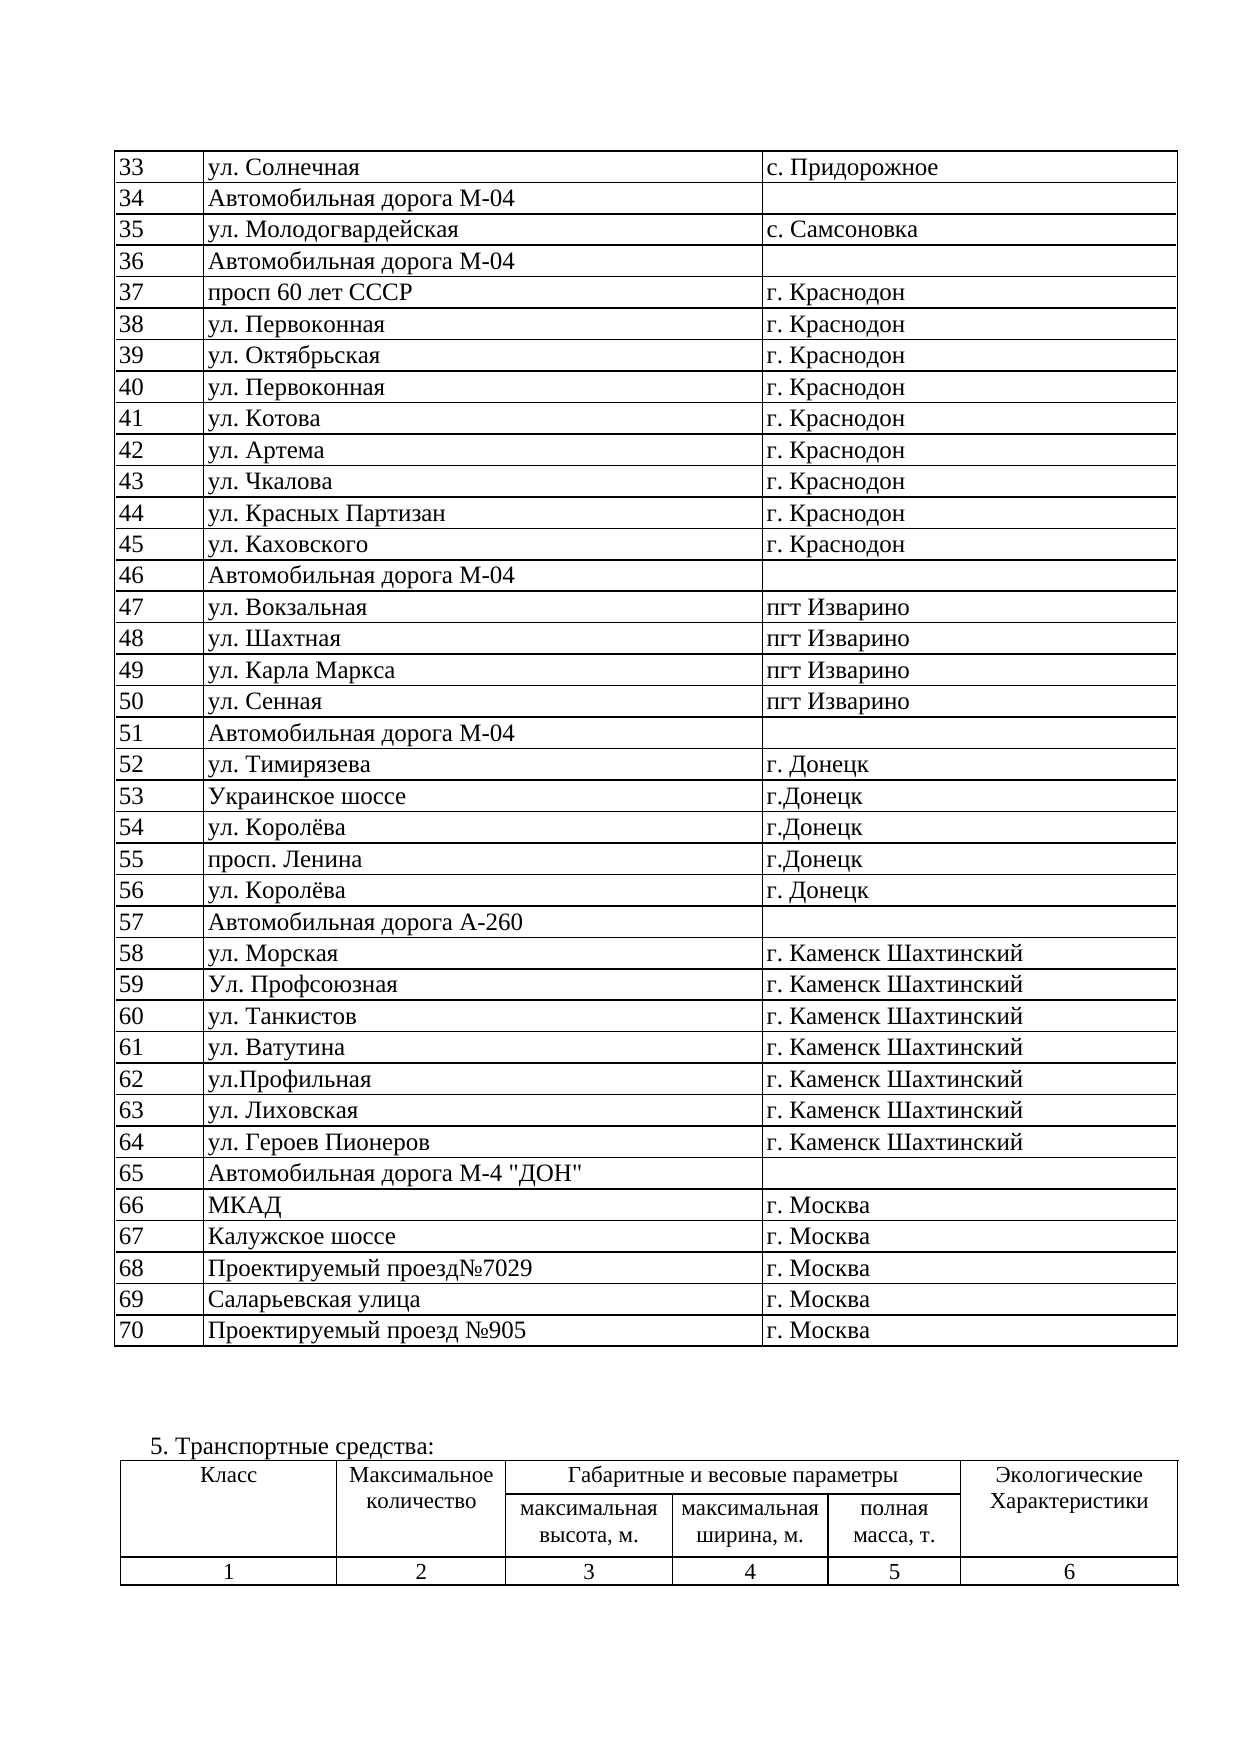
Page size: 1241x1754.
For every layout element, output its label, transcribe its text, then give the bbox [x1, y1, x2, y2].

table_cell ул. Молодогвардейская [204, 215, 762, 244]
table_cell с. Самсоновка [763, 213, 1177, 244]
table_cell г.Донецк [763, 842, 1177, 873]
table_cell г. Москва [763, 1188, 1177, 1219]
table_cell пгт Изварино [763, 653, 1177, 685]
table_cell г. Краснодон [763, 528, 1177, 559]
table_cell 5 [829, 1558, 960, 1584]
table_cell максимальная ширина, м. [673, 1495, 827, 1556]
table_cell [763, 716, 1177, 748]
table_cell 46 [115, 560, 203, 590]
table_cell Автомобильная дорога М-04 [204, 246, 762, 276]
table_cell ул. Первоконная [204, 309, 762, 339]
table_cell полная масса, т. [829, 1495, 960, 1556]
table_cell Автомобильная дорога М-4 "ДОН" [204, 1158, 762, 1188]
table_cell 43 [115, 466, 203, 496]
table_cell 53 [115, 780, 203, 811]
table_cell 48 [115, 623, 203, 653]
table_cell 68 [115, 1252, 203, 1282]
table_cell г. Каменск Шахтинский [763, 1031, 1177, 1062]
table_cell ул. Сенная [204, 686, 762, 716]
table_cell 2 [337, 1558, 505, 1584]
table_cell 59 [115, 969, 203, 999]
table_cell 38 [115, 308, 203, 339]
table_cell максимальная высота, м. [506, 1495, 672, 1556]
table_cell г. Краснодон [763, 307, 1177, 339]
table_cell ул. Каховского [204, 529, 762, 559]
table_cell 37 [115, 277, 203, 307]
table_cell г. Краснодон [763, 370, 1177, 402]
table_cell ул. Первоконная [204, 372, 762, 402]
table_cell 3 [506, 1558, 672, 1584]
table_cell Проектируемый проезд №905 [204, 1316, 762, 1345]
table_cell г. Москва [763, 1283, 1177, 1314]
table_cell [763, 1157, 1177, 1188]
table_cell г.Донецк [763, 779, 1177, 811]
table_cell г. Донецк [763, 874, 1177, 905]
table_cell 34 [115, 183, 203, 213]
table_cell ул.Профильная [204, 1064, 762, 1094]
table_cell г.Донецк [763, 811, 1177, 842]
table_cell [763, 559, 1177, 590]
text 5. Транспортные средства: [150, 1431, 1090, 1459]
table_cell 4 [673, 1558, 827, 1584]
table_cell ул. Танкистов [204, 1001, 762, 1031]
table_cell г. Москва [763, 1220, 1177, 1251]
table_cell 6 [961, 1558, 1177, 1584]
table_cell 63 [115, 1095, 203, 1125]
table_cell ул. Шахтная [204, 623, 762, 653]
table_cell 55 [115, 843, 203, 873]
table_cell г. Москва [763, 1314, 1177, 1345]
table_cell Проектируемый проезд№7029 [204, 1253, 762, 1282]
table_cell Автомобильная дорога А-260 [204, 907, 762, 936]
table_cell 47 [115, 591, 203, 622]
table_cell пгт Изварино [763, 685, 1177, 716]
table_cell 39 [115, 340, 203, 370]
table_cell г. Краснодон [763, 433, 1177, 464]
table_cell ул. Героев Пионеров [204, 1127, 762, 1157]
table_cell 50 [115, 686, 203, 716]
table_cell 44 [115, 497, 203, 527]
table_cell [763, 244, 1177, 276]
table_cell просп 60 лет СССР [204, 277, 762, 307]
table_cell 64 [115, 1126, 203, 1157]
table_cell г. Каменск Шахтинский [763, 1062, 1177, 1094]
table_cell 51 [115, 717, 203, 748]
table_cell 61 [115, 1032, 203, 1062]
table_header Габаритные и весовые параметры [506, 1461, 960, 1493]
table_cell [763, 905, 1177, 936]
table_cell г. Каменск Шахтинский [763, 968, 1177, 999]
table_cell г. Краснодон [763, 465, 1177, 496]
table_cell 57 [115, 906, 203, 936]
table_cell Ул. Профсоюзная [204, 970, 762, 999]
table_cell 42 [115, 434, 203, 464]
table_cell 41 [115, 403, 203, 433]
table_cell 70 [115, 1315, 203, 1345]
table_cell 69 [115, 1284, 203, 1314]
table_cell г. Краснодон [763, 276, 1177, 307]
table_cell ул. Ватутина [204, 1032, 762, 1062]
table_cell г. Москва [763, 1251, 1177, 1282]
table_cell ул. Морская [204, 938, 762, 968]
table_header Класс [121, 1461, 336, 1556]
table_cell Автомобильная дорога М-04 [204, 718, 762, 748]
table_cell 52 [115, 749, 203, 779]
table_cell 65 [115, 1158, 203, 1188]
table_cell 66 [115, 1189, 203, 1219]
table_cell Автомобильная дорога М-04 [204, 561, 762, 590]
table_cell 1 [121, 1558, 336, 1584]
table_cell Саларьевская улица [204, 1284, 762, 1314]
table_cell ул. Вокзальная [204, 592, 762, 622]
table_cell ул. Чкалова [204, 466, 762, 496]
table_cell просп. Ленина [204, 844, 762, 873]
table_cell ул. Тимирязева [204, 749, 762, 779]
table_cell г. Краснодон [763, 496, 1177, 527]
table_cell г. Краснодон [763, 339, 1177, 370]
table_cell ул. Солнечная [204, 152, 762, 181]
table_cell г. Краснодон [763, 402, 1177, 433]
table_header Экологические Характеристики [961, 1461, 1177, 1556]
table_cell г. Каменск Шахтинский [763, 936, 1177, 968]
table_cell ул. Лиховская [204, 1095, 762, 1125]
table_cell 40 [115, 371, 203, 402]
table_cell пгт Изварино [763, 590, 1177, 622]
table_cell пгт Изварино [763, 622, 1177, 653]
table_cell 35 [115, 214, 203, 244]
table_cell Украинское шоссе [204, 781, 762, 811]
table_cell 36 [115, 245, 203, 276]
table_cell 58 [115, 938, 203, 968]
table_cell 67 [115, 1221, 203, 1251]
table_cell МКАД [204, 1190, 762, 1219]
table_cell ул. Октябрьская [204, 340, 762, 370]
table_cell Автомобильная дорога М-04 [204, 183, 762, 213]
table_cell 54 [115, 812, 203, 842]
table_cell ул. Карла Маркса [204, 655, 762, 685]
table_cell 33 [115, 152, 203, 181]
table_cell ул. Артема [204, 435, 762, 464]
table_cell 45 [115, 529, 203, 559]
table_cell 60 [115, 1000, 203, 1031]
table_cell г. Каменск Шахтинский [763, 999, 1177, 1031]
table_cell ул. Королёва [204, 875, 762, 905]
table_cell Калужское шоссе [204, 1221, 762, 1251]
table_cell 56 [115, 875, 203, 905]
table_header Максимальное количество [337, 1461, 505, 1556]
table_cell с. Придорожное [763, 152, 1177, 181]
table_cell ул. Королёва [204, 812, 762, 842]
table_cell г. Донецк [763, 748, 1177, 779]
table_cell ул. Красных Партизан [204, 498, 762, 527]
table_cell 49 [115, 654, 203, 685]
table_cell 62 [115, 1063, 203, 1094]
table_cell г. Каменск Шахтинский [763, 1094, 1177, 1125]
table_cell [763, 181, 1177, 213]
table_cell г. Каменск Шахтинский [763, 1125, 1177, 1157]
table_cell ул. Котова [204, 403, 762, 433]
